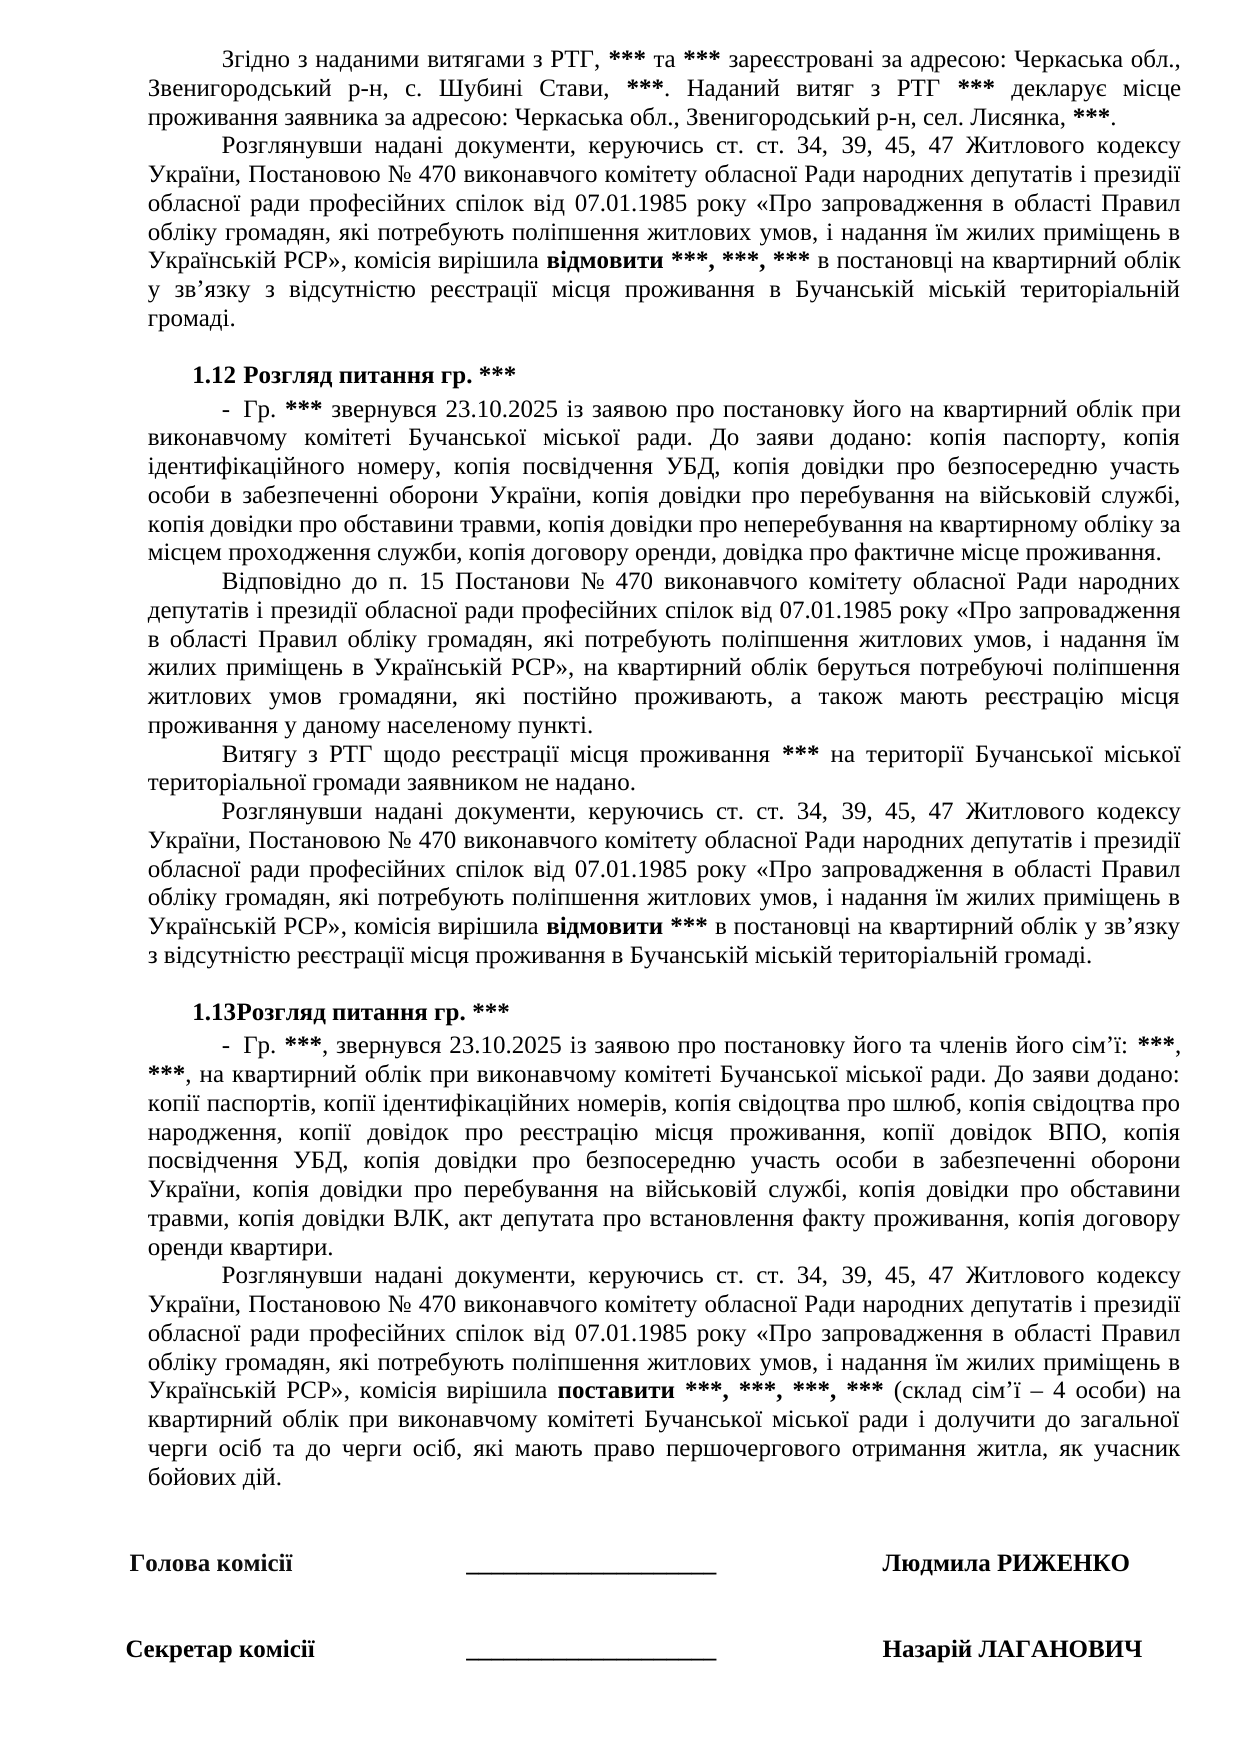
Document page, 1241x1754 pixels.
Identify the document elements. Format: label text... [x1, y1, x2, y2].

table_header Людмила РИЖЕНКО [871, 1548, 1240, 1605]
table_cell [399, 1605, 871, 1692]
table_header Голова комісії [118, 1548, 399, 1605]
table_cell Назарій ЛАГАНОВИЧ [871, 1605, 1240, 1692]
text Розглянувши надані документи, керуючись ст. ст. 34, 39, 45, 47 Житлового кодексу України, Постановою № 470 виконавчого комітету обласної Ради народних депутатів і президії обласної ради професійних спілок від 07.01.1985 року «Про запровадження в області Правил обліку громадян, які потребують поліпшення житлових умов, і надання їм жилих приміщень в Українській РСР», комісія вирішила відмовити *** в постановці на квартирний облік у зв’язку з відсутністю реєстрації місця проживання в Бучанській міській територіальній громаді. [148, 796, 1181, 969]
text Розглянувши надані документи, керуючись ст. ст. 34, 39, 45, 47 Житлового кодексу України, Постановою № 470 виконавчого комітету обласної Ради народних депутатів і президії обласної ради професійних спілок від 07.01.1985 року «Про запровадження в області Правил обліку громадян, які потребують поліпшення житлових умов, і надання їм жилих приміщень в Українській РСР», комісія вирішила поставити ***, ***, ***, *** (склад сім’ї – 4 особи) на квартирний облік при виконавчому комітеті Бучанської міської ради і долучити до загальної черги осіб та до черги осіб, які мають право першочергового отримання житла, як учасник бойових дій. [148, 1260, 1181, 1490]
list Гр. *** звернувся 23.10.2025 із заявою про постановку його на квартирний облік при виконавчому комітеті Бучанської міської ради. До заяви додано: копія паспорту, копія ідентифікаційного номеру, копія посвідчення УБД, копія довідки про безпосередню участь особи в забезпеченні оборони України, копія довідки про перебування на військовій службі, копія довідки про обставини травми, копія довідки про неперебування на квартирному обліку за місцем проходження служби, копія договору оренди, довідка про фактичне місце проживання. [148, 394, 1181, 566]
text Згідно з наданими витягами з РТГ, *** та *** зареєстровані за адресою: Черкаська обл., Звенигородський р-н, с. Шубині Стави, ***. Наданий витяг з РТГ *** декларує місце проживання заявника за адресою: Черкаська обл., Звенигородський р-н, сел. Лисянка, ***. [148, 44, 1181, 131]
table_header ____________________ [399, 1548, 871, 1605]
text Розглянувши надані документи, керуючись ст. ст. 34, 39, 45, 47 Житлового кодексу України, Постановою № 470 виконавчого комітету обласної Ради народних депутатів і президії обласної ради професійних спілок від 07.01.1985 року «Про запровадження в області Правил обліку громадян, які потребують поліпшення житлових умов, і надання їм жилих приміщень в Українській РСР», комісія вирішила відмовити ***, ***, *** в постановці на квартирний облік у зв’язку з відсутністю реєстрації місця проживання в Бучанській міській територіальній громаді. [148, 131, 1181, 332]
table_cell Секретар комісії [118, 1605, 399, 1692]
list Гр. ***, звернувся 23.10.2025 із заявою про постановку його та членів його сім’ї: ***, ***, на квартирний облік при виконавчому комітеті Бучанської міської ради. До заяви додано: копії паспортів, копії ідентифікаційних номерів, копія свідоцтва про шлюб, копія свідоцтва про народження, копії довідок про реєстрацію місця проживання, копії довідок ВПО, копія посвідчення УБД, копія довідки про безпосередню участь особи в забезпеченні оборони України, копія довідки про перебування на військовій службі, копія довідки про обставини травми, копія довідки ВЛК, акт депутата про встановлення факту проживання, копія договору оренди квартири. [148, 1030, 1181, 1260]
text Відповідно до п. 15 Постанови № 470 виконавчого комітету обласної Ради народних депутатів і президії обласної ради професійних спілок від 07.01.1985 року «Про запровадження в області Правил обліку громадян, які потребують поліпшення житлових умов, і надання їм жилих приміщень в Українській РСР», на квартирний облік беруться потребуючі поліпшення житлових умов громадяни, які постійно проживають, а також мають реєстрацію місця проживання у даному населеному пункті. [148, 566, 1181, 739]
text Витягу з РТГ щодо реєстрації місця проживання *** на території Бучанської міської територіальної громади заявником не надано. [148, 739, 1181, 796]
list Розгляд питання гр. *** [192, 997, 1181, 1026]
list Розгляд питання гр. *** [192, 361, 1181, 389]
